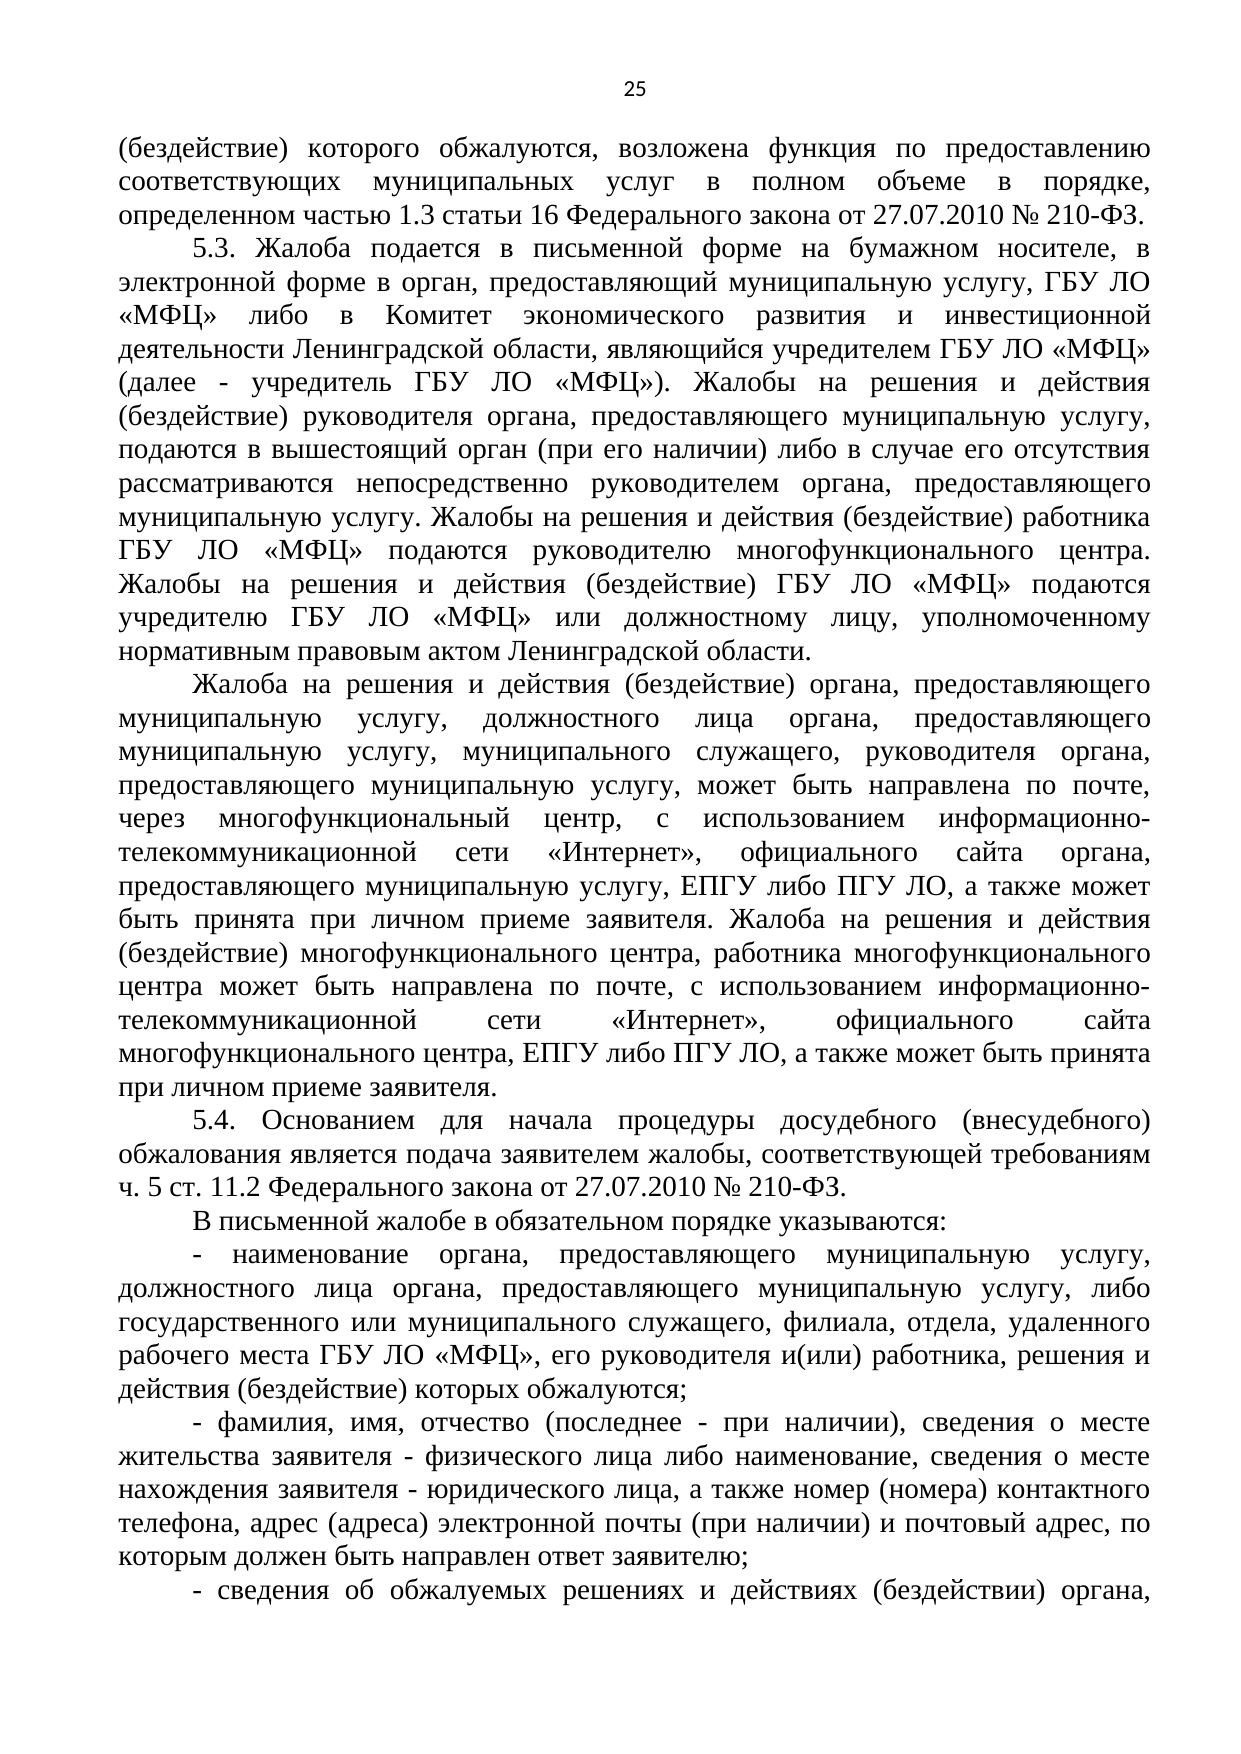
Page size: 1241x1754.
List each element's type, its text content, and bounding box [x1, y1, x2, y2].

text - фамилия, имя, отчество (последнее - при наличии), сведения о месте жительства заявителя - физического лица либо наименование, сведения о месте нахождения заявителя - юридического лица, а также номер (номера) контактного телефона, адрес (адреса) электронной почты (при наличии) и почтовый адрес, по которым должен быть направлен ответ заявителю; [118, 1404, 1152, 1572]
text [118, 130, 1152, 230]
text 5.3. Жалоба подается в письменной форме на бумажном носителе, в электронной форме в орган, предоставляющий муниципальную услугу, ГБУ ЛО «МФЦ» либо в Комитет экономического развития и инвестиционной деятельности Ленинградской области, являющийся учредителем ГБУ ЛО «МФЦ» (далее - учредитель ГБУ ЛО «МФЦ»). Жалобы на решения и действия (бездействие) руководителя органа, предоставляющего муниципальную услугу, подаются в вышестоящий орган (при его наличии) либо в случае его отсутствия рассматриваются непосредственно руководителем органа, предоставляющего муниципальную услугу. Жалобы на решения и действия (бездействие) работника ГБУ ЛО «МФЦ» подаются руководителю многофункционального центра. Жалобы на решения и действия (бездействие) ГБУ ЛО «МФЦ» подаются учредителю ГБУ ЛО «МФЦ» или должностному лицу, уполномоченному нормативным правовым актом Ленинградской области. [118, 230, 1152, 666]
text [118, 1572, 1152, 1606]
text В письменной жалобе в обязательном порядке указываются: [118, 1203, 1152, 1237]
text - наименование органа, предоставляющего муниципальную услугу, должностного лица органа, предоставляющего муниципальную услугу, либо государственного или муниципального служащего, филиала, отдела, удаленного рабочего места ГБУ ЛО «МФЦ», его руководителя и(или) работника, решения и действия (бездействие) которых обжалуются; [118, 1237, 1152, 1404]
text Жалоба на решения и действия (бездействие) органа, предоставляющего муниципальную услугу, должностного лица органа, предоставляющего муниципальную услугу, муниципального служащего, руководителя органа, предоставляющего муниципальную услугу, может быть направлена по почте, через многофункциональный центр, с использованием информационно-телекоммуникационной сети «Интернет», официального сайта органа, предоставляющего муниципальную услугу, ЕПГУ либо ПГУ ЛО, а также может быть принята при личном приеме заявителя. Жалоба на решения и действия (бездействие) многофункционального центра, работника многофункционального центра может быть направлена по почте, с использованием информационно-телекоммуникационной сети «Интернет», официального сайта многофункционального центра, ЕПГУ либо ПГУ ЛО, а также может быть принята при личном приеме заявителя. [118, 666, 1152, 1102]
text 5.4. Основанием для начала процедуры досудебного (внесудебного) обжалования является подача заявителем жалобы, соответствующей требованиям ч. 5 ст. 11.2 Федерального закона от 27.07.2010 № 210-ФЗ. [118, 1102, 1152, 1203]
